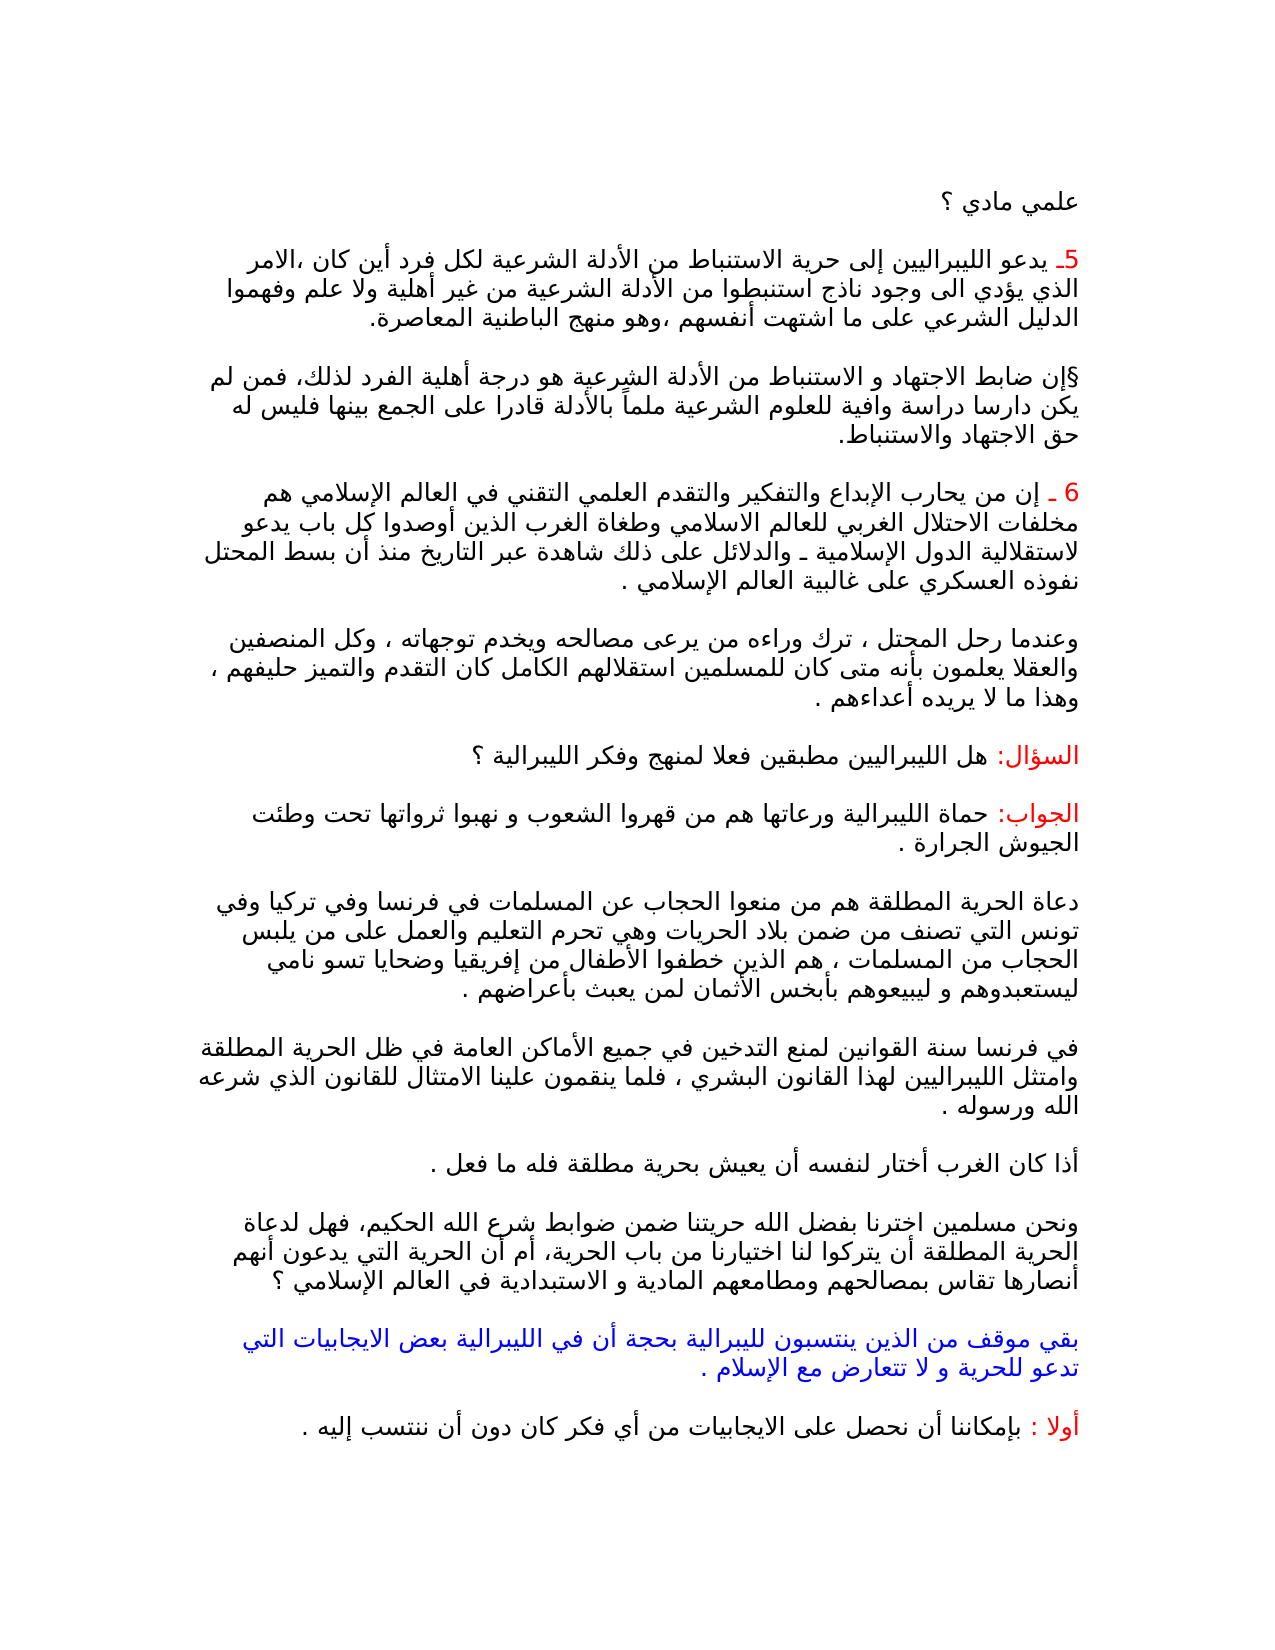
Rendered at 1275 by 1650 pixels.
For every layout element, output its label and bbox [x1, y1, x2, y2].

table_cell [188, 150, 1087, 1478]
